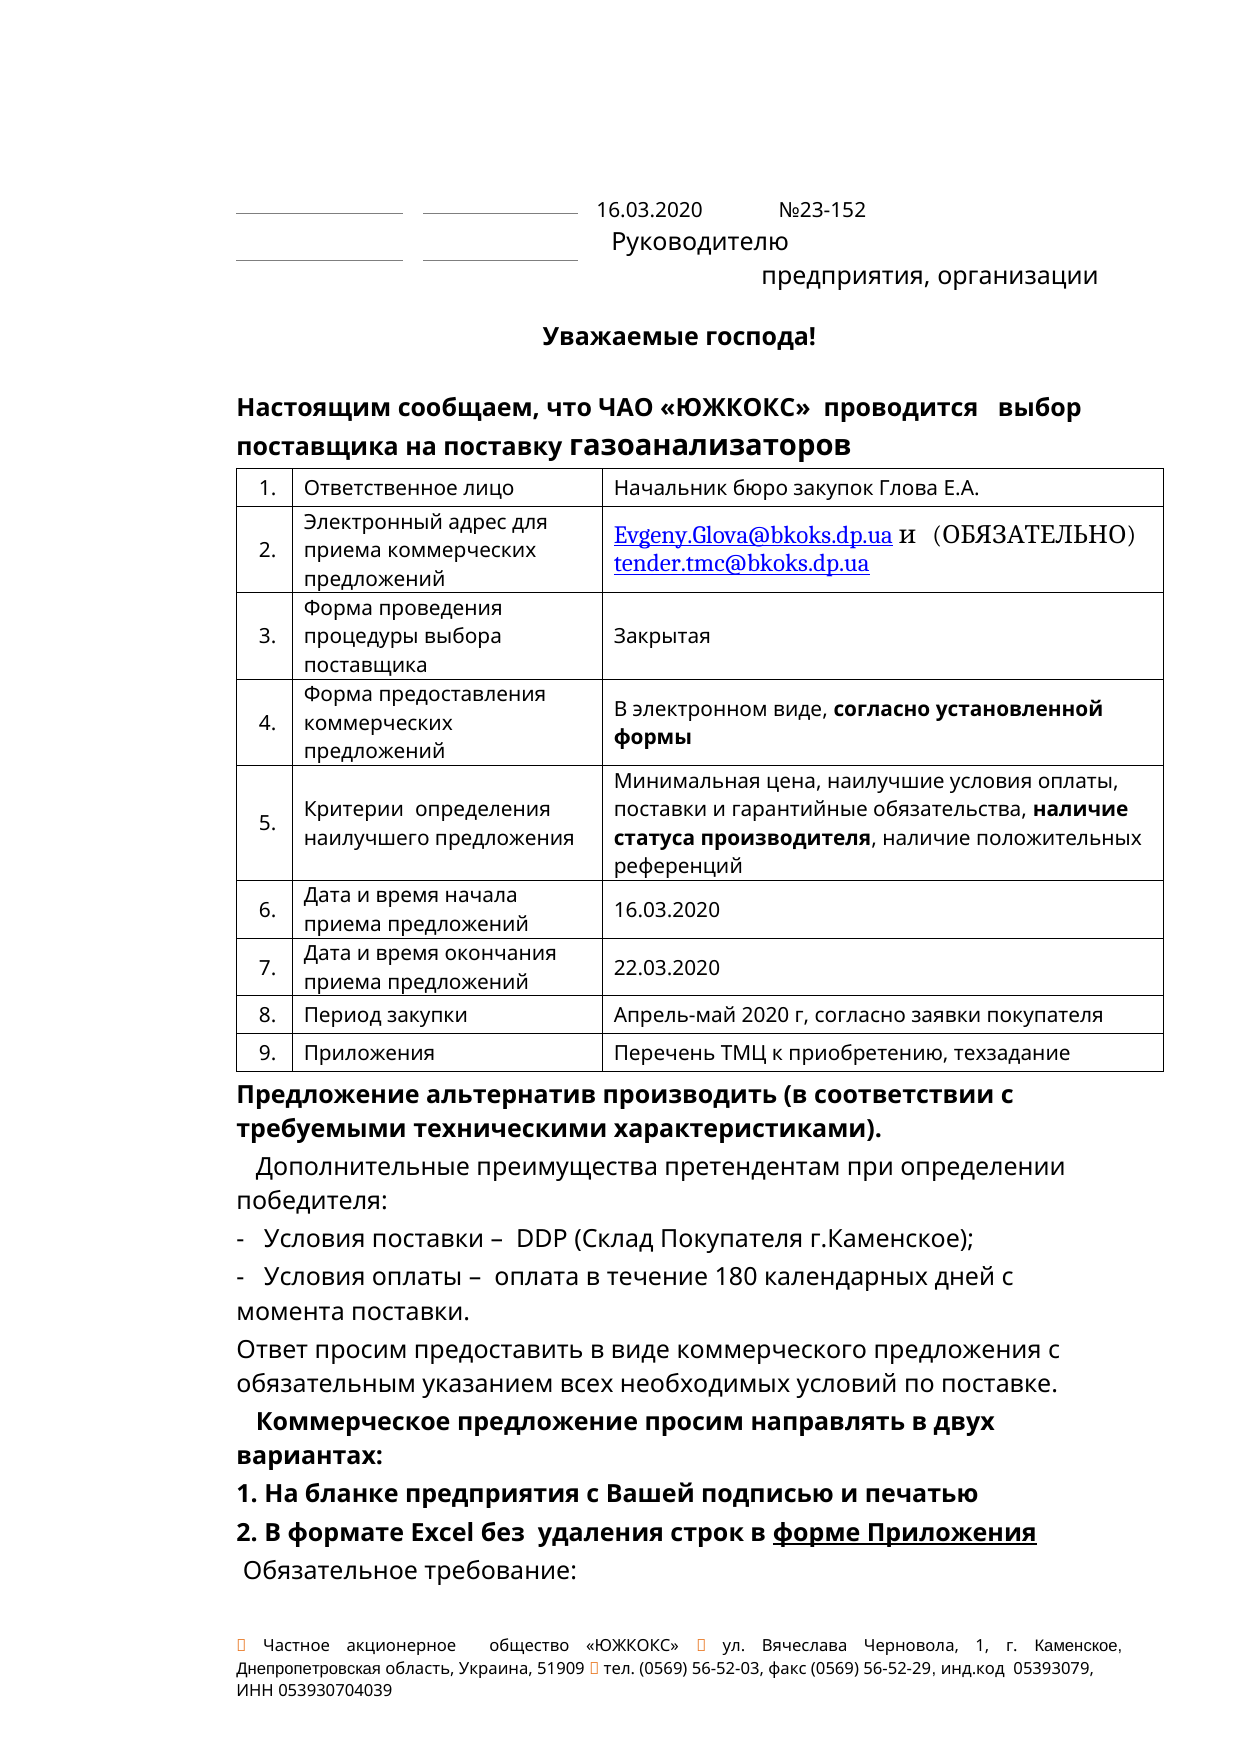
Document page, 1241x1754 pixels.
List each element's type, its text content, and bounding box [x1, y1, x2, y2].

table_cell 6. [237, 881, 292, 937]
table_header Ответственное лицо [293, 469, 602, 506]
table_cell Форма предоставления коммерческих предложений [293, 680, 602, 765]
text - Условия поставки – DDP (Склад Покупателя г.Каменское); [236, 1221, 1122, 1255]
table_cell Закрытая [603, 593, 1163, 678]
text Ответ просим предоставить в виде коммерческого предложения с обязательным указанием всех необходимых условий по поставке. [236, 1331, 1122, 1399]
table_cell Дата и время начала приема предложений [293, 881, 602, 937]
table_cell Evgeny.Glova@bkoks.dp.ua и (ОБЯЗАТЕЛЬНО) tender.tmc@bkoks.dp.ua [603, 507, 1163, 592]
text Настоящим сообщаем, что ЧАО «ЮЖКОКС» проводится выбор поставщика на поставку газоанализаторов [236, 390, 1122, 464]
text Коммерческое предложение просим направлять в двух вариантах: [236, 1404, 1122, 1472]
table_cell 3. [237, 593, 292, 678]
table_cell Дата и время окончания приема предложений [293, 939, 602, 995]
table_cell Период закупки [293, 996, 602, 1033]
text Предложение альтернатив производить (в соответствии с требуемыми техническими характеристиками). [236, 1076, 1122, 1144]
table_cell 7. [237, 939, 292, 995]
table_cell Форма проведения процедуры выбора поставщика [293, 593, 602, 678]
table_header Начальник бюро закупок Глова Е.А. [603, 469, 1163, 506]
table_cell 9. [237, 1034, 292, 1071]
text - Условия оплаты – оплата в течение 180 календарных дней с момента поставки. [236, 1259, 1122, 1327]
text предприятия, организации [686, 258, 1122, 292]
text Обязательное требование: [236, 1552, 1122, 1586]
text Уважаемые господа! [236, 319, 1122, 353]
table_cell Критерии определения наилучшего предложения [293, 766, 602, 879]
table_cell 8. [237, 996, 292, 1033]
text 1. На бланке предприятия с Вашей подписью и печатью [236, 1476, 1122, 1510]
text 2. В формате Excel без удаления строк в форме Приложения [236, 1514, 1122, 1548]
table_cell 16.03.2020 [603, 881, 1163, 937]
table_cell Электронный адрес для приема коммерческих предложений [293, 507, 602, 592]
table_cell 4. [237, 680, 292, 765]
table_cell 22.03.2020 [603, 939, 1163, 995]
table_cell Апрель-май 2020 г, согласно заявки покупателя [603, 996, 1163, 1033]
table_cell Минимальная цена, наилучшие условия оплаты, поставки и гарантийные обязательства, наличие статуса производителя, наличие положительных референций [603, 766, 1163, 879]
table_cell 2. [237, 507, 292, 592]
text 16.03.2020 №23-152 Руководителю [236, 195, 1122, 258]
table_cell В электронном виде, согласно установленной формы [603, 680, 1163, 765]
text Дополнительные преимущества претендентам при определении победителя: [236, 1148, 1122, 1217]
table_cell Приложения [293, 1034, 602, 1071]
table_cell Перечень ТМЦ к приобретению, техзадание [603, 1034, 1163, 1071]
table_header 1. [237, 469, 292, 506]
table_cell 5. [237, 766, 292, 879]
